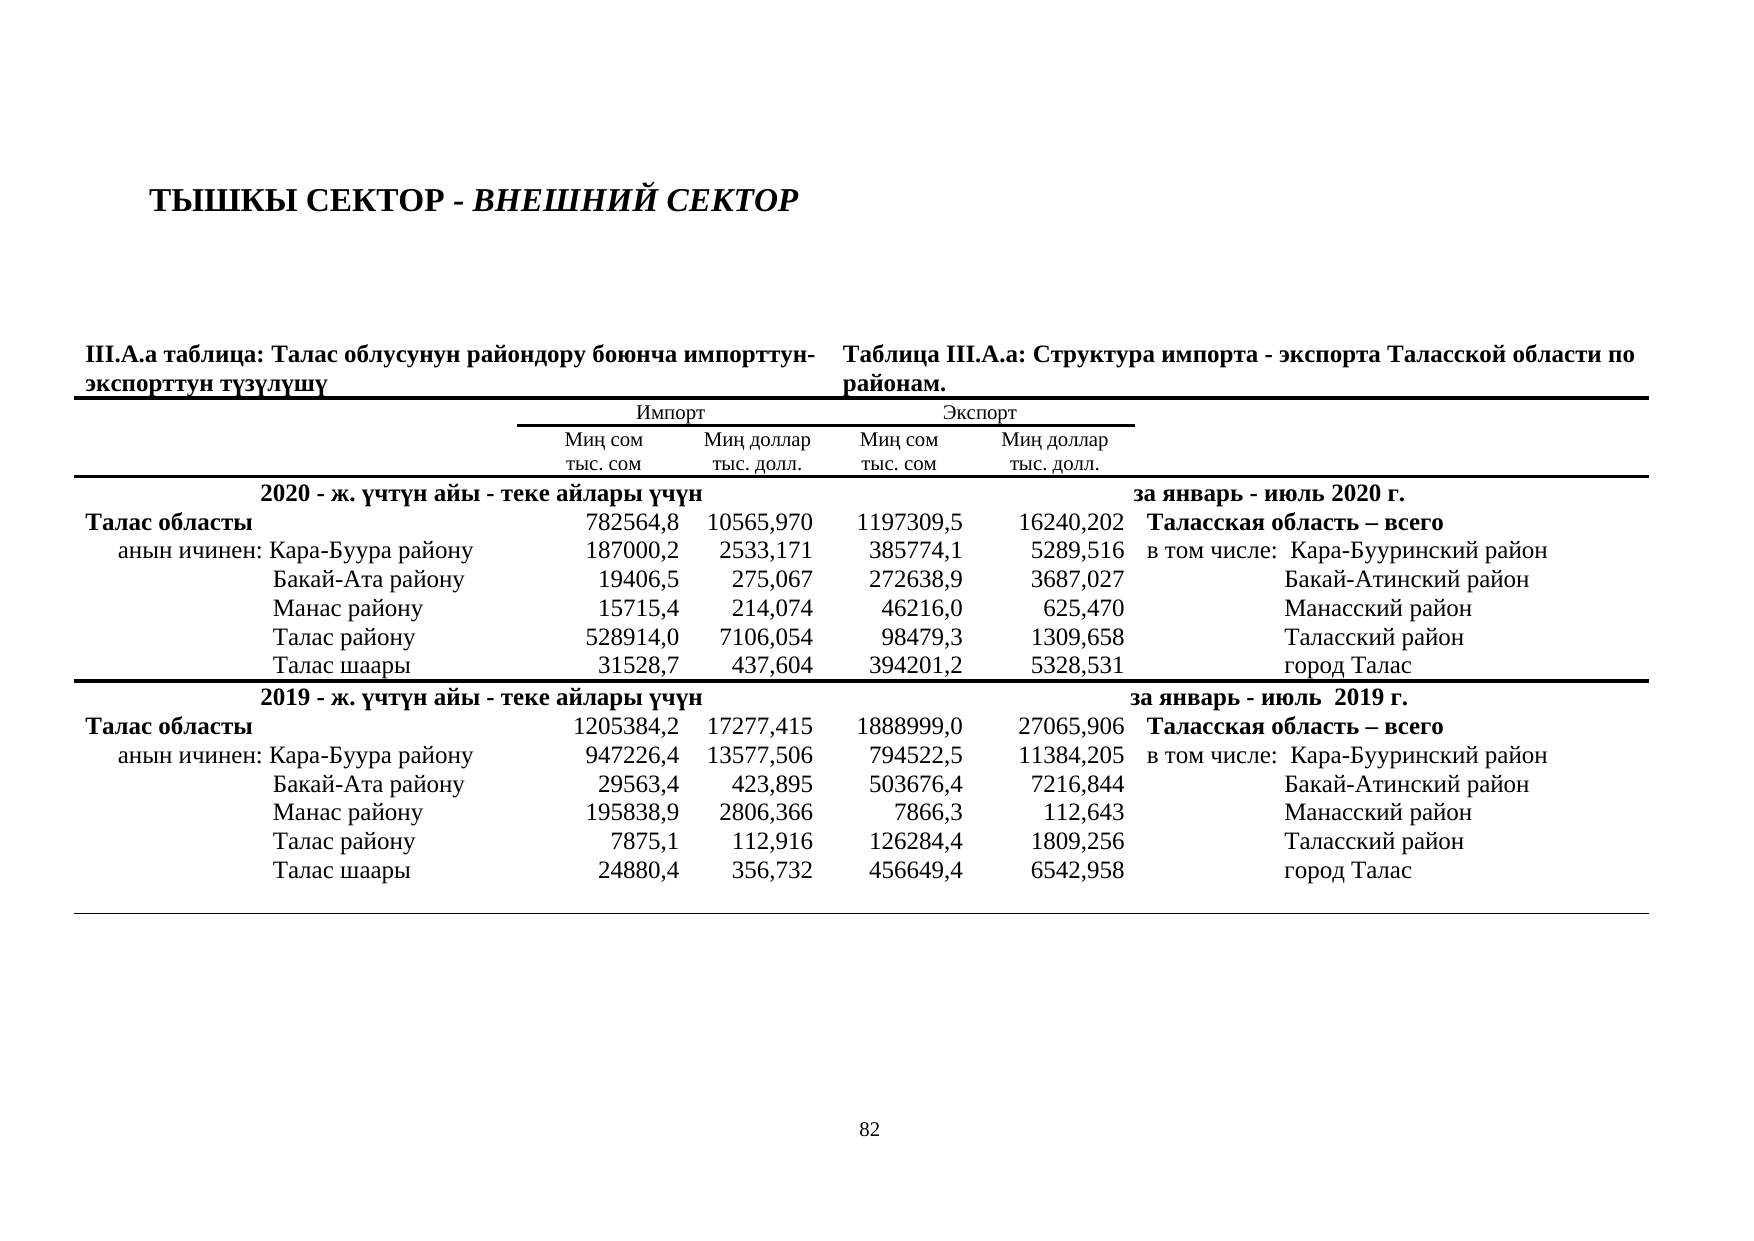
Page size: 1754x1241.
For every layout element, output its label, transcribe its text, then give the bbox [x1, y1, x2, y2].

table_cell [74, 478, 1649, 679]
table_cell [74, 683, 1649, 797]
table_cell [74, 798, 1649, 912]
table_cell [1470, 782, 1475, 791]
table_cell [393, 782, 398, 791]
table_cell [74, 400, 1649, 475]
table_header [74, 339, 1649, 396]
text ТЫШКЫ СЕКТОР - ВНЕШНИЙ СЕКТОР [74, 180, 1665, 219]
